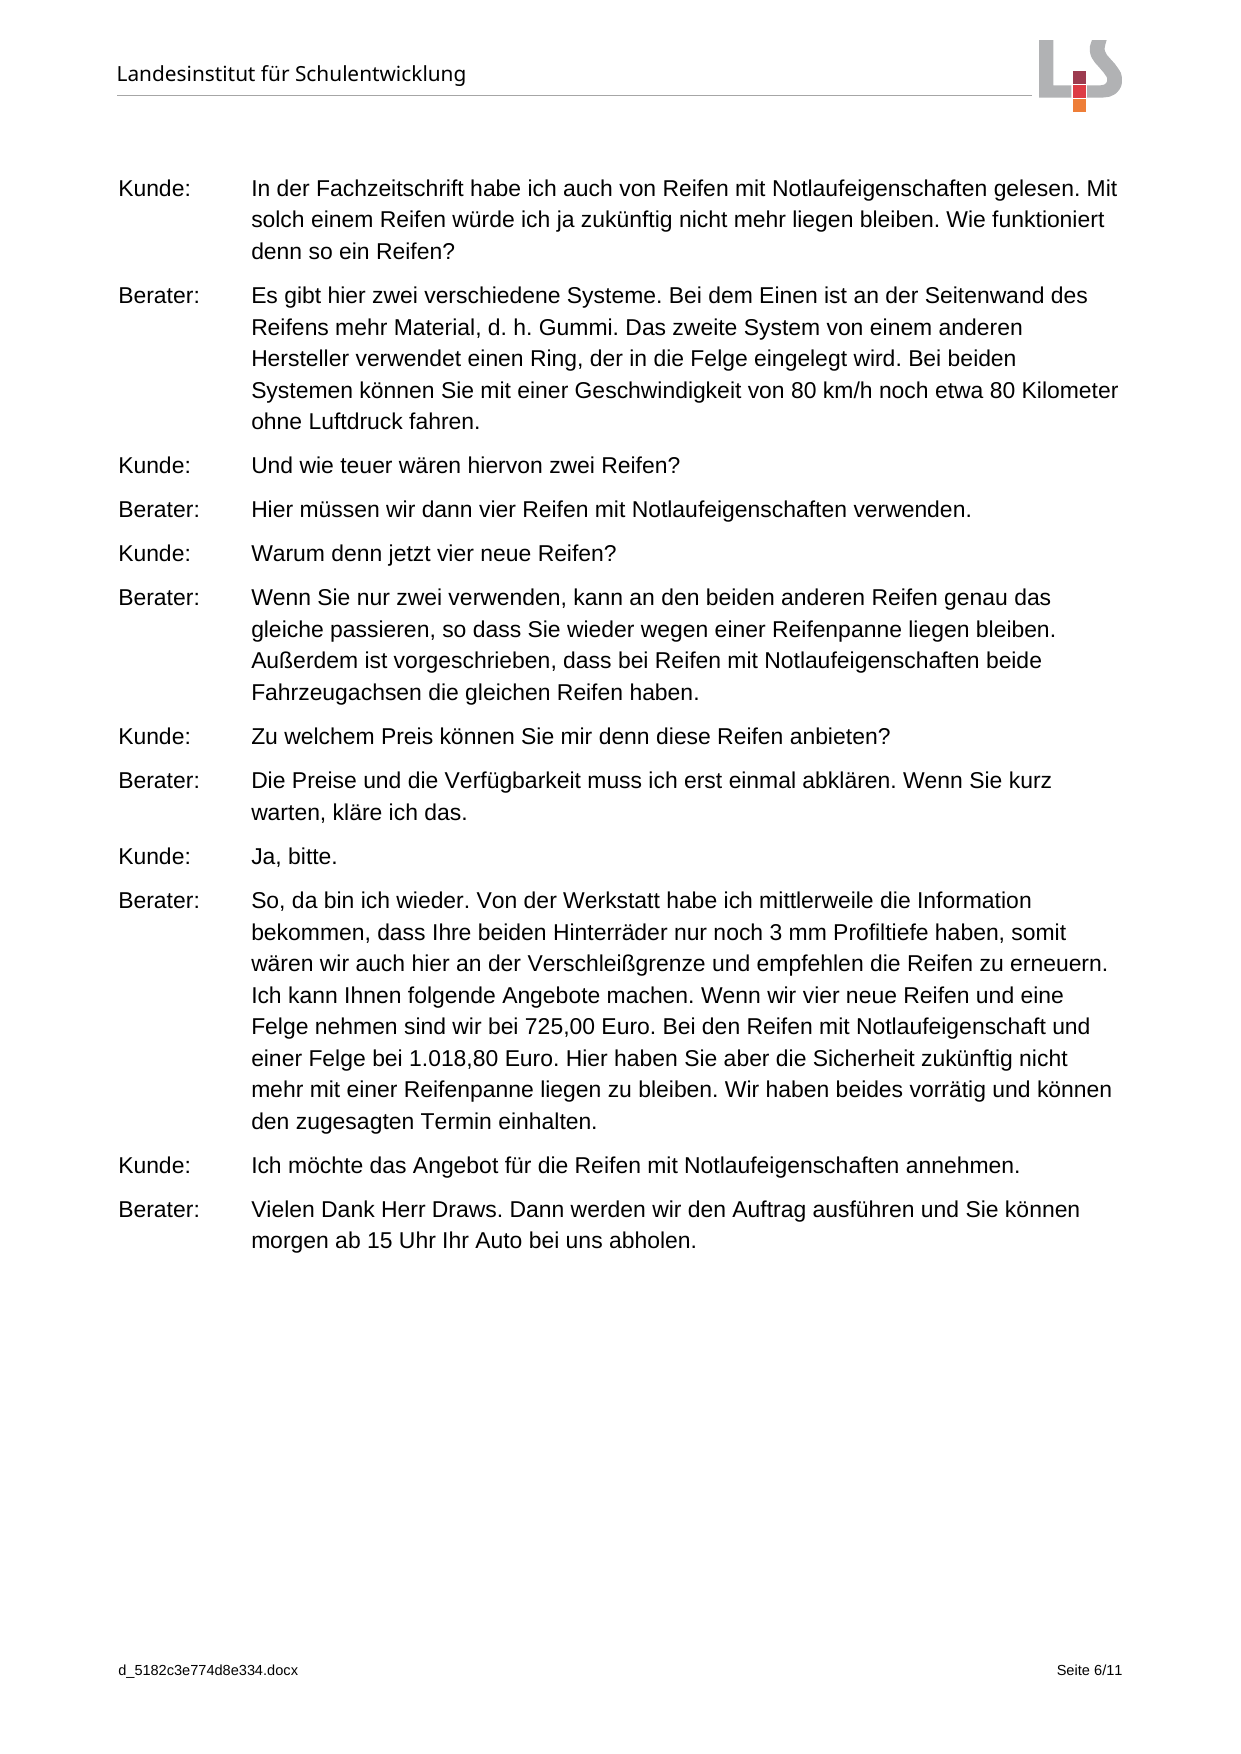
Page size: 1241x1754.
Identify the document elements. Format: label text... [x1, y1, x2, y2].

text Kunde: Ja, bitte. [118, 843, 1122, 869]
text Kunde: Zu welchem Preis können Sie mir denn diese Reifen anbieten? [118, 723, 1122, 749]
text Berater: Vielen Dank Herr Draws. Dann werden wir den Auftrag ausführen und Sie können morgen ab 15 Uhr Ihr Auto bei uns abholen. [118, 1196, 1122, 1254]
text Berater: So, da bin ich wieder. Von der Werkstatt habe ich mittlerweile die Information bekommen, dass Ihre beiden Hinterräder nur noch 3 mm Profiltiefe haben, somit wären wir auch hier an der Verschleißgrenze und empfehlen die Reifen zu erneuern. Ich kann Ihnen folgende Angebote machen. Wenn wir vier neue Reifen und eine Felge nehmen sind wir bei 725,00 Euro. Bei den Reifen mit Notlaufeigenschaft und einer Felge bei 1.018,80 Euro. Hier haben Sie aber die Sicherheit zukünftig nicht mehr mit einer Reifenpanne liegen zu bleiben. Wir haben beides vorrätig und können den zugesagten Termin einhalten. [118, 887, 1122, 1134]
text Berater: Wenn Sie nur zwei verwenden, kann an den beiden anderen Reifen genau das gleiche passieren, so dass Sie wieder wegen einer Reifenpanne liegen bleiben. Außerdem ist vorgeschrieben, dass bei Reifen mit Notlaufeigenschaften beide Fahrzeugachsen die gleichen Reifen haben. [118, 584, 1122, 705]
text Kunde: Warum denn jetzt vier neue Reifen? [118, 540, 1122, 567]
text Berater: Es gibt hier zwei verschiedene Systeme. Bei dem Einen ist an der Seitenwand des Reifens mehr Material, d. h. Gummi. Das zweite System von einem anderen Hersteller verwendet einen Ring, der in die Felge eingelegt wird. Bei beiden Systemen können Sie mit einer Geschwindigkeit von 80 km/h noch etwa 80 Kilometer ohne Luftdruck fahren. [118, 282, 1122, 434]
text Berater: Hier müssen wir dann vier Reifen mit Notlaufeigenschaften verwenden. [118, 496, 1122, 523]
text Kunde: In der Fachzeitschrift habe ich auch von Reifen mit Notlaufeigenschaften gelesen. Mit solch einem Reifen würde ich ja zukünftig nicht mehr liegen bleiben. Wie funktioniert denn so ein Reifen? [118, 175, 1122, 264]
text Kunde: Und wie teuer wären hiervon zwei Reifen? [118, 452, 1122, 478]
text Berater: Die Preise und die Verfügbarkeit muss ich erst einmal abklären. Wenn Sie kurz warten, kläre ich das. [118, 767, 1122, 825]
text Kunde: Ich möchte das Angebot für die Reifen mit Notlaufeigenschaften annehmen. [118, 1152, 1122, 1178]
